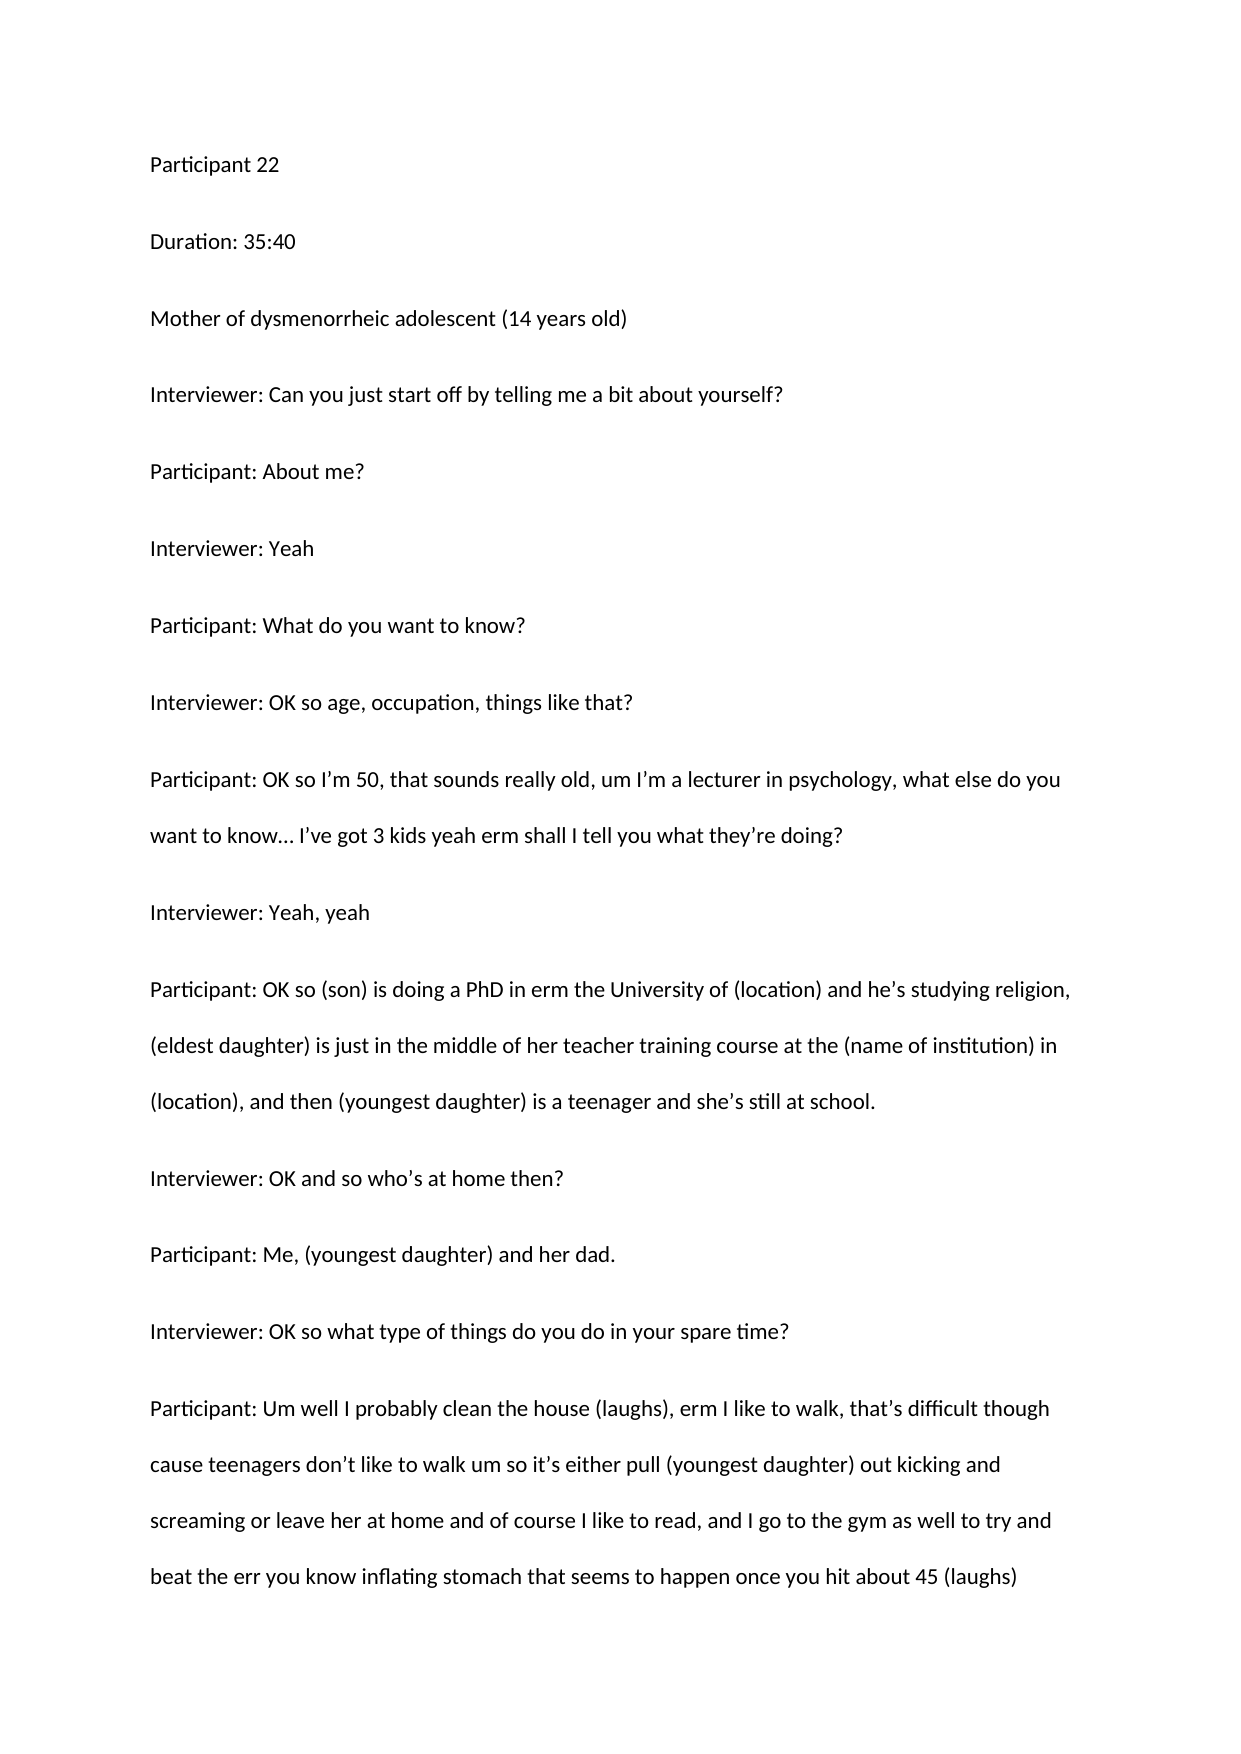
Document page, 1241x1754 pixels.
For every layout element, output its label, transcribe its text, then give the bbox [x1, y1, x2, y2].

text Participant 22 [150, 150, 1090, 178]
text Interviewer: Yeah [150, 534, 1090, 562]
text Participant: What do you want to know? [150, 611, 1090, 639]
text Interviewer: Yeah, yeah [150, 898, 1090, 926]
text Participant: About me? [150, 457, 1090, 486]
text Interviewer: OK and so who’s at home then? [150, 1164, 1090, 1192]
text Interviewer: OK so age, occupation, things like that? [150, 688, 1090, 716]
text Participant: Me, (youngest daughter) and her dad. [150, 1241, 1090, 1269]
text Duration: 35:40 [150, 227, 1090, 255]
text Participant: Um well I probably clean the house (laughs), erm I like to walk, that’s difficult though cause teenagers don’t like to walk um so it’s either pull (youngest daughter) out kicking and screaming or leave her at home and of course I like to read, and I go to the gym as well to try and beat the err you know inflating stomach that seems to happen once you hit about 45 (laughs) [150, 1394, 1090, 1591]
text Participant: OK so (son) is doing a PhD in erm the University of (location) and he’s studying religion, (eldest daughter) is just in the middle of her teacher training course at the (name of institution) in (location), and then (youngest daughter) is a teenager and she’s still at school. [150, 975, 1090, 1115]
text Participant: OK so I’m 50, that sounds really old, um I’m a lecturer in psychology, what else do you want to know… I’ve got 3 kids yeah erm shall I tell you what they’re doing? [150, 765, 1090, 849]
text Interviewer: Can you just start off by telling me a bit about yourself? [150, 381, 1090, 409]
text Interviewer: OK so what type of things do you do in your spare time? [150, 1317, 1090, 1346]
text Mother of dysmenorrheic adolescent (14 years old) [150, 304, 1090, 332]
